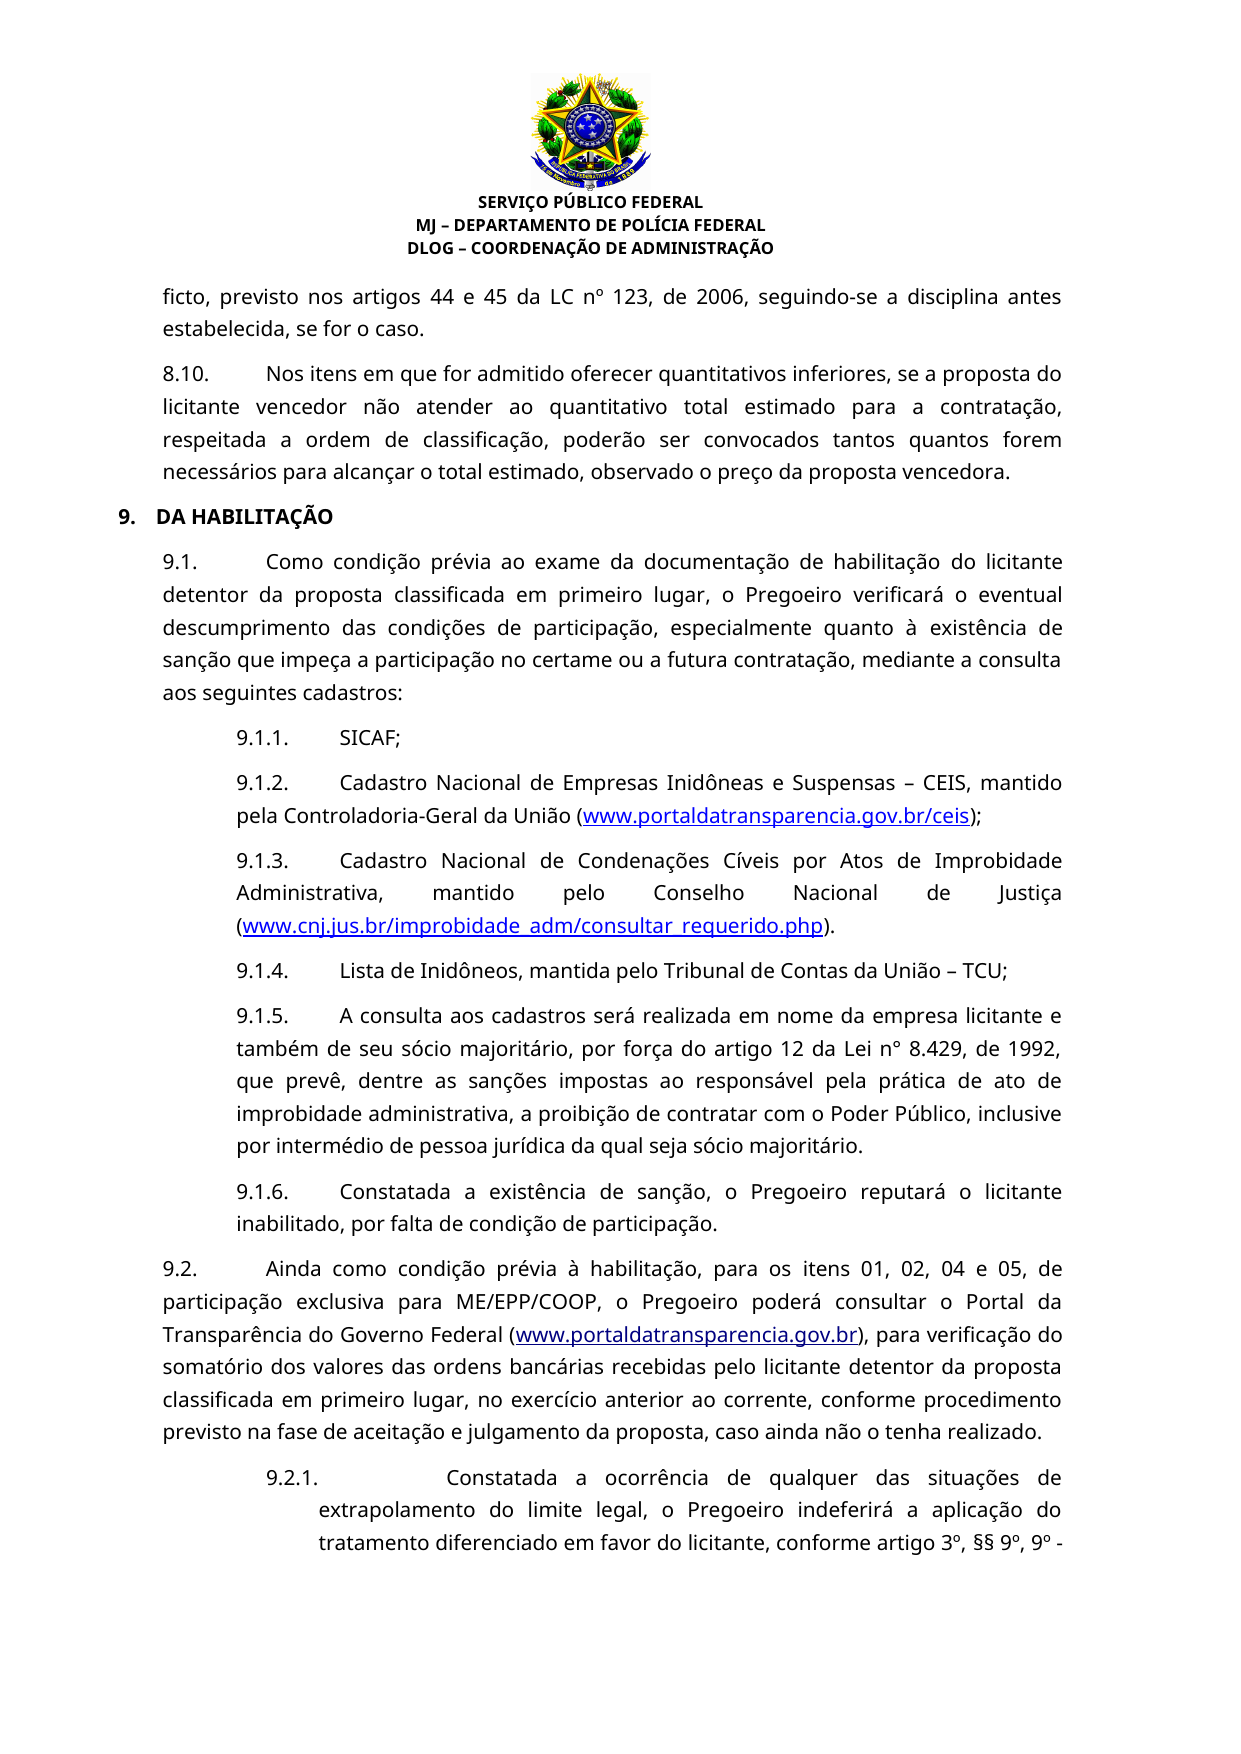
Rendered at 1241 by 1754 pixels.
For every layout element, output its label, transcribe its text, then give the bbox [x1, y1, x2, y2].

list SICAF; [236, 723, 1063, 751]
list Nos itens em que for admitido oferecer quantitativos inferiores, se a proposta do licitante vencedor não atender ao quantitativo total estimado para a contratação, respeitada a ordem de classificação, poderão ser convocados tantos quantos forem necessários para alcançar o total estimado, observado o preço da proposta vencedora. [162, 359, 1063, 486]
list DA HABILITAÇÃO [118, 502, 1064, 531]
list A consulta aos cadastros será realizada em nome da empresa licitante e também de seu sócio majoritário, por força do artigo 12 da Lei n° 8.429, de 1992, que prevê, dentre as sanções impostas ao responsável pela prática de ato de improbidade administrativa, a proibição de contratar com o Poder Público, inclusive por intermédio de pessoa jurídica da qual seja sócio majoritário. [236, 1001, 1063, 1160]
list Ainda como condição prévia à habilitação, para os itens 01, 02, 04 e 05, de participação exclusiva para ME/EPP/COOP, o Pregoeiro poderá consultar o Portal da Transparência do Governo Federal (www.portaldatransparencia.gov.br), para verificação do somatório dos valores das ordens bancárias recebidas pelo licitante detentor da proposta classificada em primeiro lugar, no exercício anterior ao corrente, conforme procedimento previsto na fase de aceitação e julgamento da proposta, caso ainda não o tenha realizado. [162, 1254, 1063, 1446]
list Como condição prévia ao exame da documentação de habilitação do licitante detentor da proposta classificada em primeiro lugar, o Pregoeiro verificará o eventual descumprimento das condições de participação, especialmente quanto à existência de sanção que impeça a participação no certame ou a futura contratação, mediante a consulta aos seguintes cadastros: [162, 547, 1063, 706]
list Cadastro Nacional de Empresas Inidôneas e Suspensas – CEIS, mantido pela Controladoria-Geral da União (www.portaldatransparencia.gov.br/ceis); [236, 768, 1063, 829]
list Lista de Inidôneos, mantida pelo Tribunal de Contas da União – TCU; [236, 956, 1063, 984]
list Cadastro Nacional de Condenações Cíveis por Atos de Improbidade Administrativa, mantido pelo Conselho Nacional de Justiça (www.cnj.jus.br/improbidade_adm/consultar_requerido.php). [236, 846, 1063, 939]
picture [530, 73, 651, 191]
list Constatada a existência de sanção, o Pregoeiro reputará o licitante inabilitado, por falta de condição de participação. [236, 1177, 1063, 1238]
